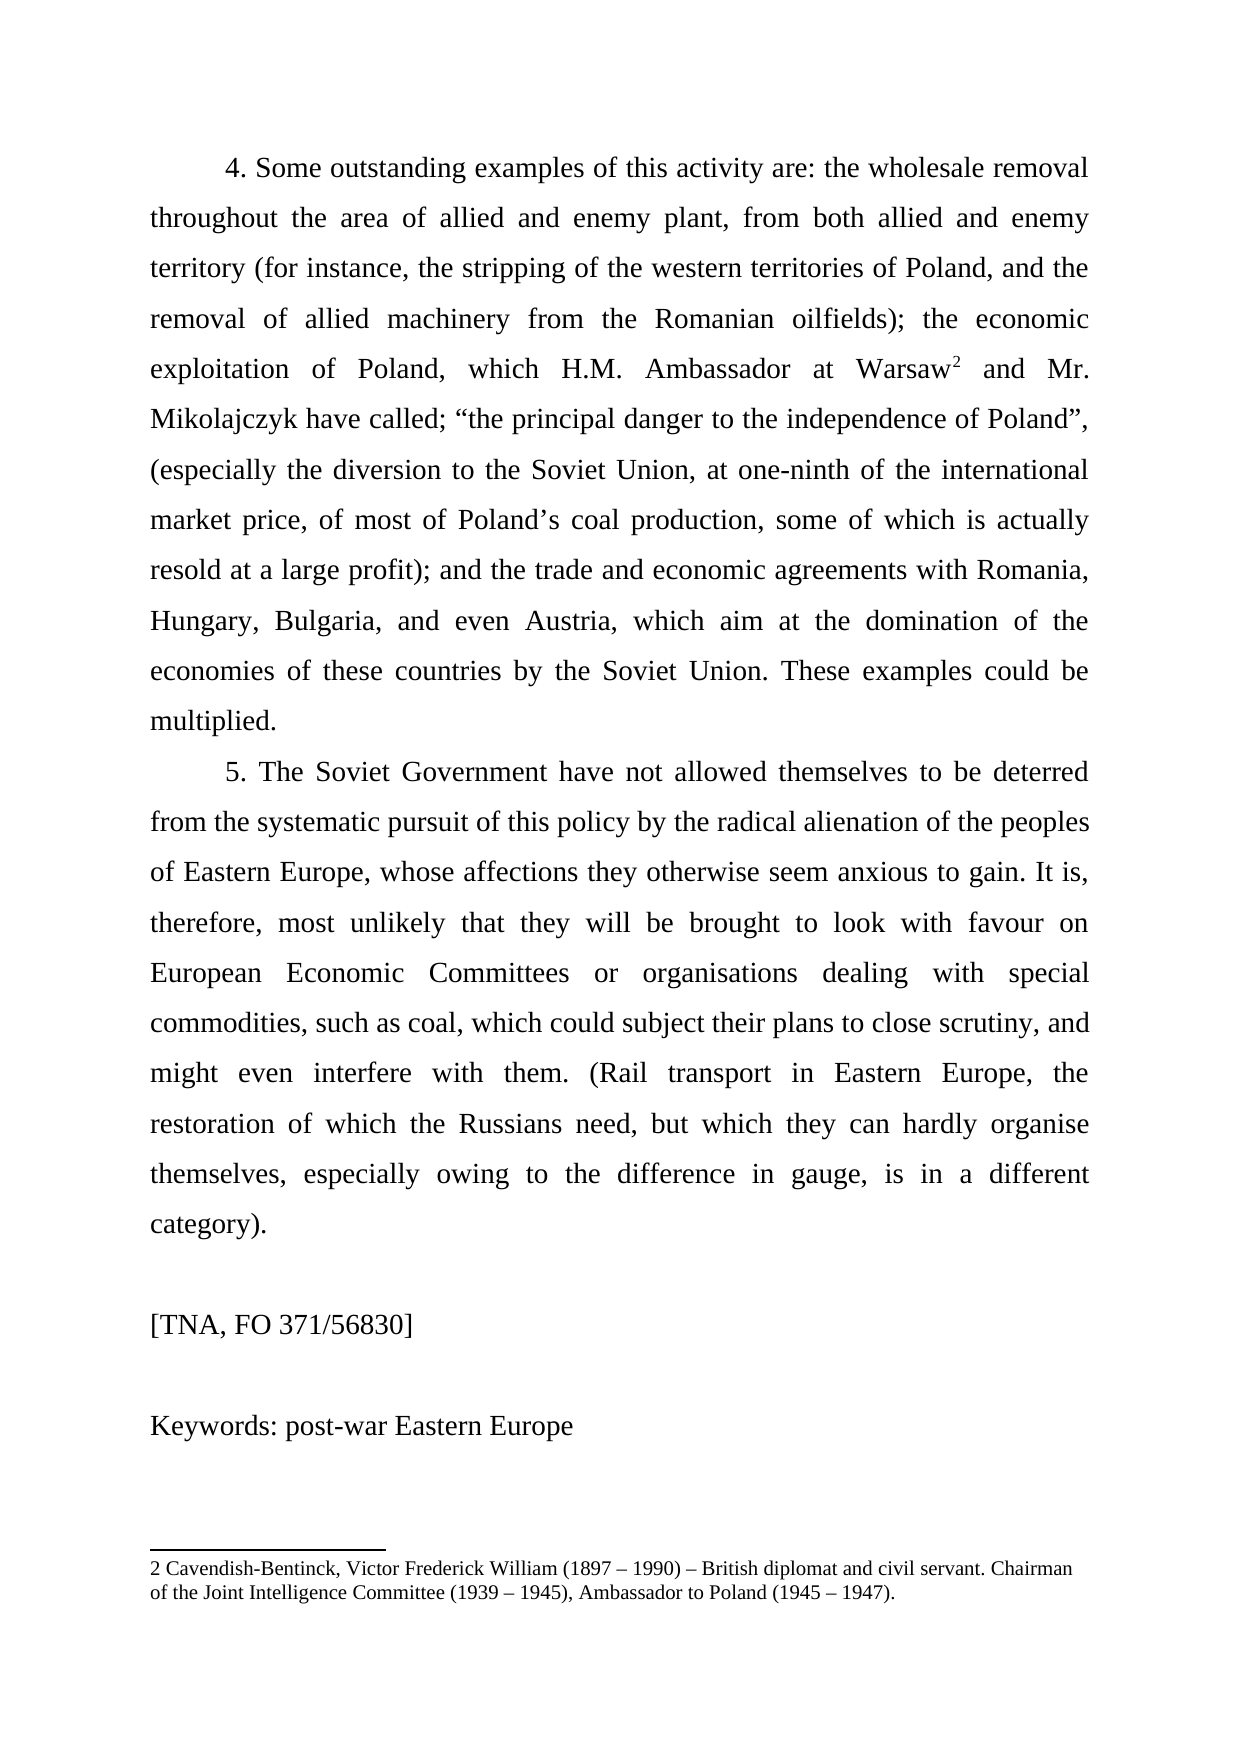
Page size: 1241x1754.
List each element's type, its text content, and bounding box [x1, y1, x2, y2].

text Keywords: post-war Eastern Europe [150, 1408, 1090, 1441]
text 5. The Soviet Government have not allowed themselves to be deterred from the systematic pursuit of this policy by the radical alienation of the peoples of Eastern Europe, whose affections they otherwise seem anxious to gain. It is, therefore, most unlikely that they will be brought to look with favour on European Economic Committees or organisations dealing with special commodities, such as coal, which could subject their plans to close scrutiny, and might even interfere with them. (Rail transport in Eastern Europe, the restoration of which the Russians need, but which they can hardly organise themselves, especially owing to the difference in gauge, is in a different category). [150, 754, 1090, 1240]
text [TNA, FO 371/56830] [150, 1307, 1090, 1341]
text 4. Some outstanding examples of this activity are: the wholesale removal throughout the area of allied and enemy plant, from both allied and enemy territory (for instance, the stripping of the western territories of Poland, and the removal of allied machinery from the Romanian oilfields); the economic exploitation of Poland, which H.M. Ambassador at Warsaw and Mr. Mikolajczyk have called; “the principal danger to the independence of Poland”, (especially the diversion to the Soviet Union, at one-ninth of the international market price, of most of Poland’s coal production, some of which is actually resold at a large profit); and the trade and economic agreements with Romania, Hungary, Bulgaria, and even Austria, which aim at the domination of the economies of these countries by the Soviet Union. These examples could be multiplied. [150, 150, 1090, 737]
